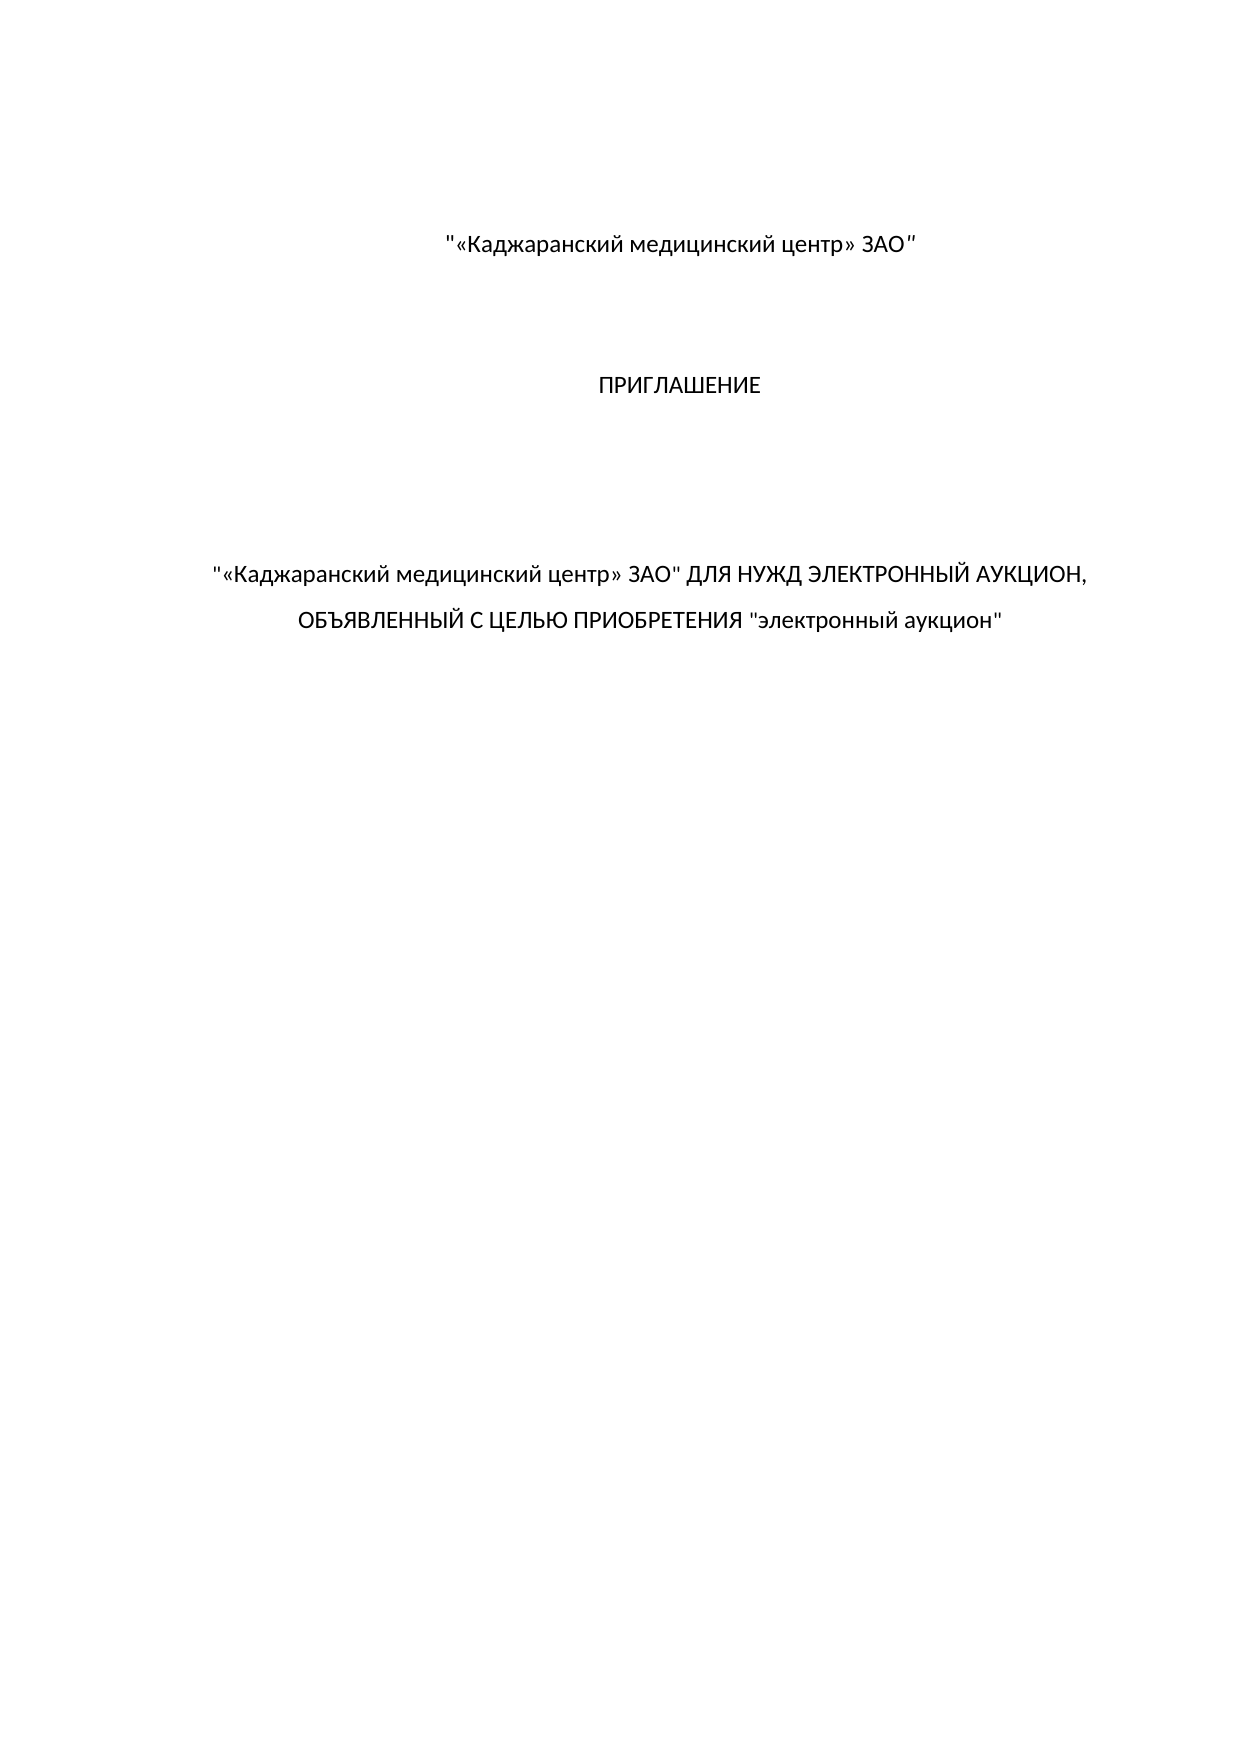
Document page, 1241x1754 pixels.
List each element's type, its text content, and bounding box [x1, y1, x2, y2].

text ПРИГЛАШЕНИЕ [148, 369, 1152, 400]
text ОБЪЯВЛЕННЫЙ С ЦЕЛЬЮ ПРИОБРЕТЕНИЯ "электронный аукцион" [148, 604, 1152, 634]
text "«Каджаранский медицинский центр» ЗАО" ДЛЯ НУЖД ЭЛЕКТРОННЫЙ АУКЦИОН, [148, 558, 1152, 589]
text "«Каджаранский медицинский центр» ЗАО" [148, 228, 1152, 258]
